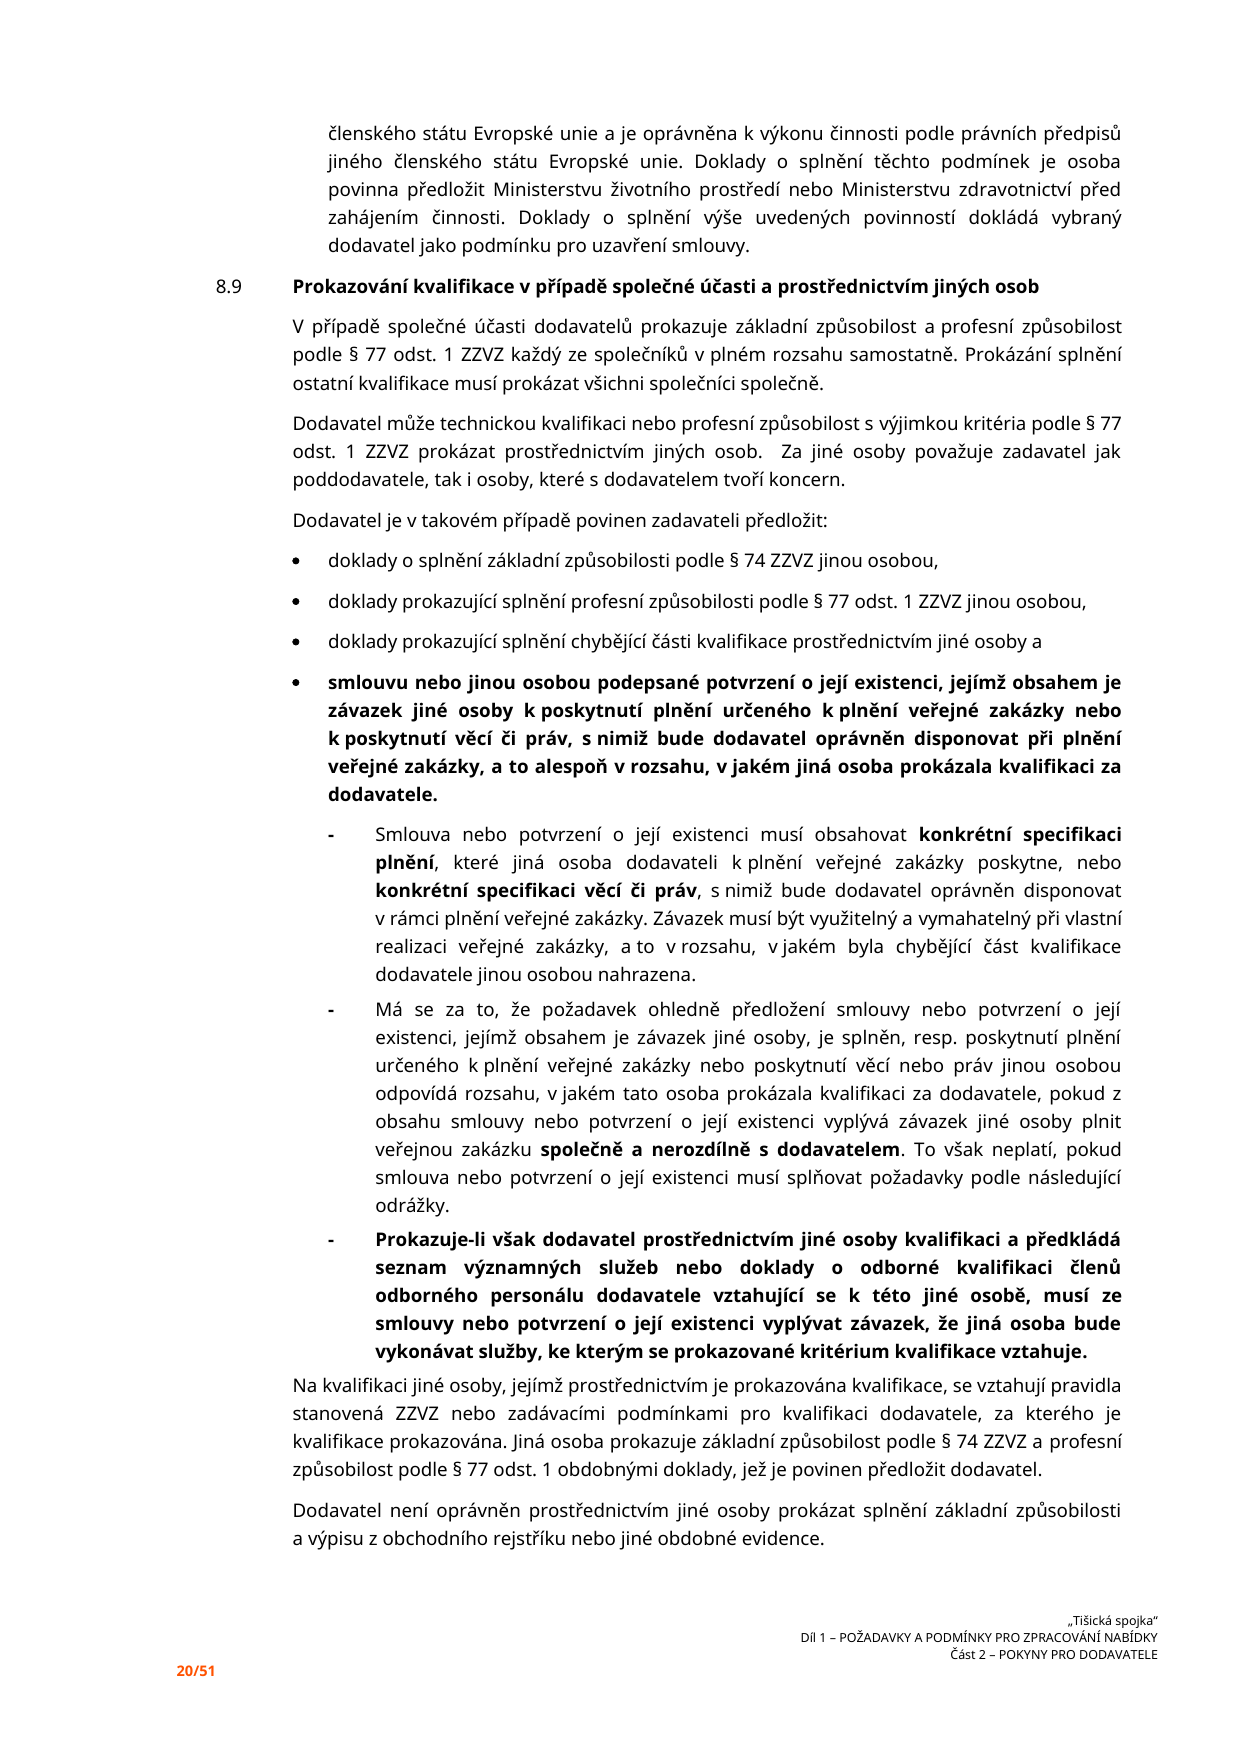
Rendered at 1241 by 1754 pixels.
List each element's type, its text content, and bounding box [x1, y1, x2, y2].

text smlouvu nebo jinou osobou podepsané potvrzení o její existenci, jejímž obsahem je závazek jiné osoby k poskytnutí plnění určeného k plnění veřejné zakázky nebo k poskytnutí věcí či práv, s nimiž bude dodavatel oprávněn disponovat při plnění veřejné zakázky, a to alespoň v rozsahu, v jakém jiná osoba prokázala kvalifikaci za dodavatele. [292, 669, 1122, 807]
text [292, 121, 1122, 258]
text Smlouva nebo potvrzení o její existenci musí obsahovat konkrétní specifikaci plnění, které jiná osoba dodavateli k plnění veřejné zakázky poskytne, nebo konkrétní specifikaci věcí či práv, s nimiž bude dodavatel oprávněn disponovat v rámci plnění veřejné zakázky. Závazek musí být využitelný a vymahatelný při vlastní realizaci veřejné zakázky, a to v rozsahu, v jakém byla chybějící část kvalifikace dodavatele jinou osobou nahrazena. [328, 822, 1122, 987]
text Má se za to, že požadavek ohledně předložení smlouvy nebo potvrzení o její existenci, jejímž obsahem je závazek jiné osoby, je splněn, resp. poskytnutí plnění určeného k plnění veřejné zakázky nebo poskytnutí věcí nebo práv jinou osobou odpovídá rozsahu, v jakém tato osoba prokázala kvalifikaci za dodavatele, pokud z obsahu smlouvy nebo potvrzení o její existenci vyplývá závazek jiné osoby plnit veřejnou zakázku společně a nerozdílně s dodavatelem. To však neplatí, pokud smlouva nebo potvrzení o její existenci musí splňovat požadavky podle následující odrážky. [328, 996, 1122, 1218]
text doklady prokazující splnění profesní způsobilosti podle § 77 odst. 1 ZZVZ jinou osobou, [292, 588, 1122, 613]
text Prokazuje-li však dodavatel prostřednictvím jiné osoby kvalifikaci a předkládá seznam významných služeb nebo doklady o odborné kvalifikaci členů odborného personálu dodavatele vztahující se k této jiné osobě, musí ze smlouvy nebo potvrzení o její existenci vyplývat závazek, že jiná osoba bude vykonávat služby, ke kterým se prokazované kritérium kvalifikace vztahuje. [328, 1226, 1122, 1364]
text doklady o splnění základní způsobilosti podle § 74 ZZVZ jinou osobou, [292, 547, 1122, 573]
text Dodavatel může technickou kvalifikaci nebo profesní způsobilost s výjimkou kritéria podle § 77 odst. 1 ZZVZ prokázat prostřednictvím jiných osob. Za jiné osoby považuje zadavatel jak poddodavatele, tak i osoby, které s dodavatelem tvoří koncern. [292, 410, 1122, 492]
text Prokazování kvalifikace v případě společné účasti a prostřednictvím jiných osob [216, 273, 1122, 299]
text Na kvalifikaci jiné osoby, jejímž prostřednictvím je prokazována kvalifikace, se vztahují pravidla stanovená ZZVZ nebo zadávacími podmínkami pro kvalifikaci dodavatele, za kterého je kvalifikace prokazována. Jiná osoba prokazuje základní způsobilost podle § 74 ZZVZ a profesní způsobilost podle § 77 odst. 1 obdobnými doklady, jež je povinen předložit dodavatel. [292, 1373, 1122, 1482]
text Dodavatel je v takovém případě povinen zadavateli předložit: [292, 507, 1122, 532]
text doklady prokazující splnění chybějící části kvalifikace prostřednictvím jiné osoby a [292, 628, 1122, 654]
text V případě společné účasti dodavatelů prokazuje základní způsobilost a profesní způsobilost podle § 77 odst. 1 ZZVZ každý ze společníků v plném rozsahu samostatně. Prokázání splnění ostatní kvalifikace musí prokázat všichni společníci společně. [292, 314, 1122, 395]
text Dodavatel není oprávněn prostřednictvím jiné osoby prokázat splnění základní způsobilosti a výpisu z obchodního rejstříku nebo jiné obdobné evidence. [292, 1497, 1122, 1551]
